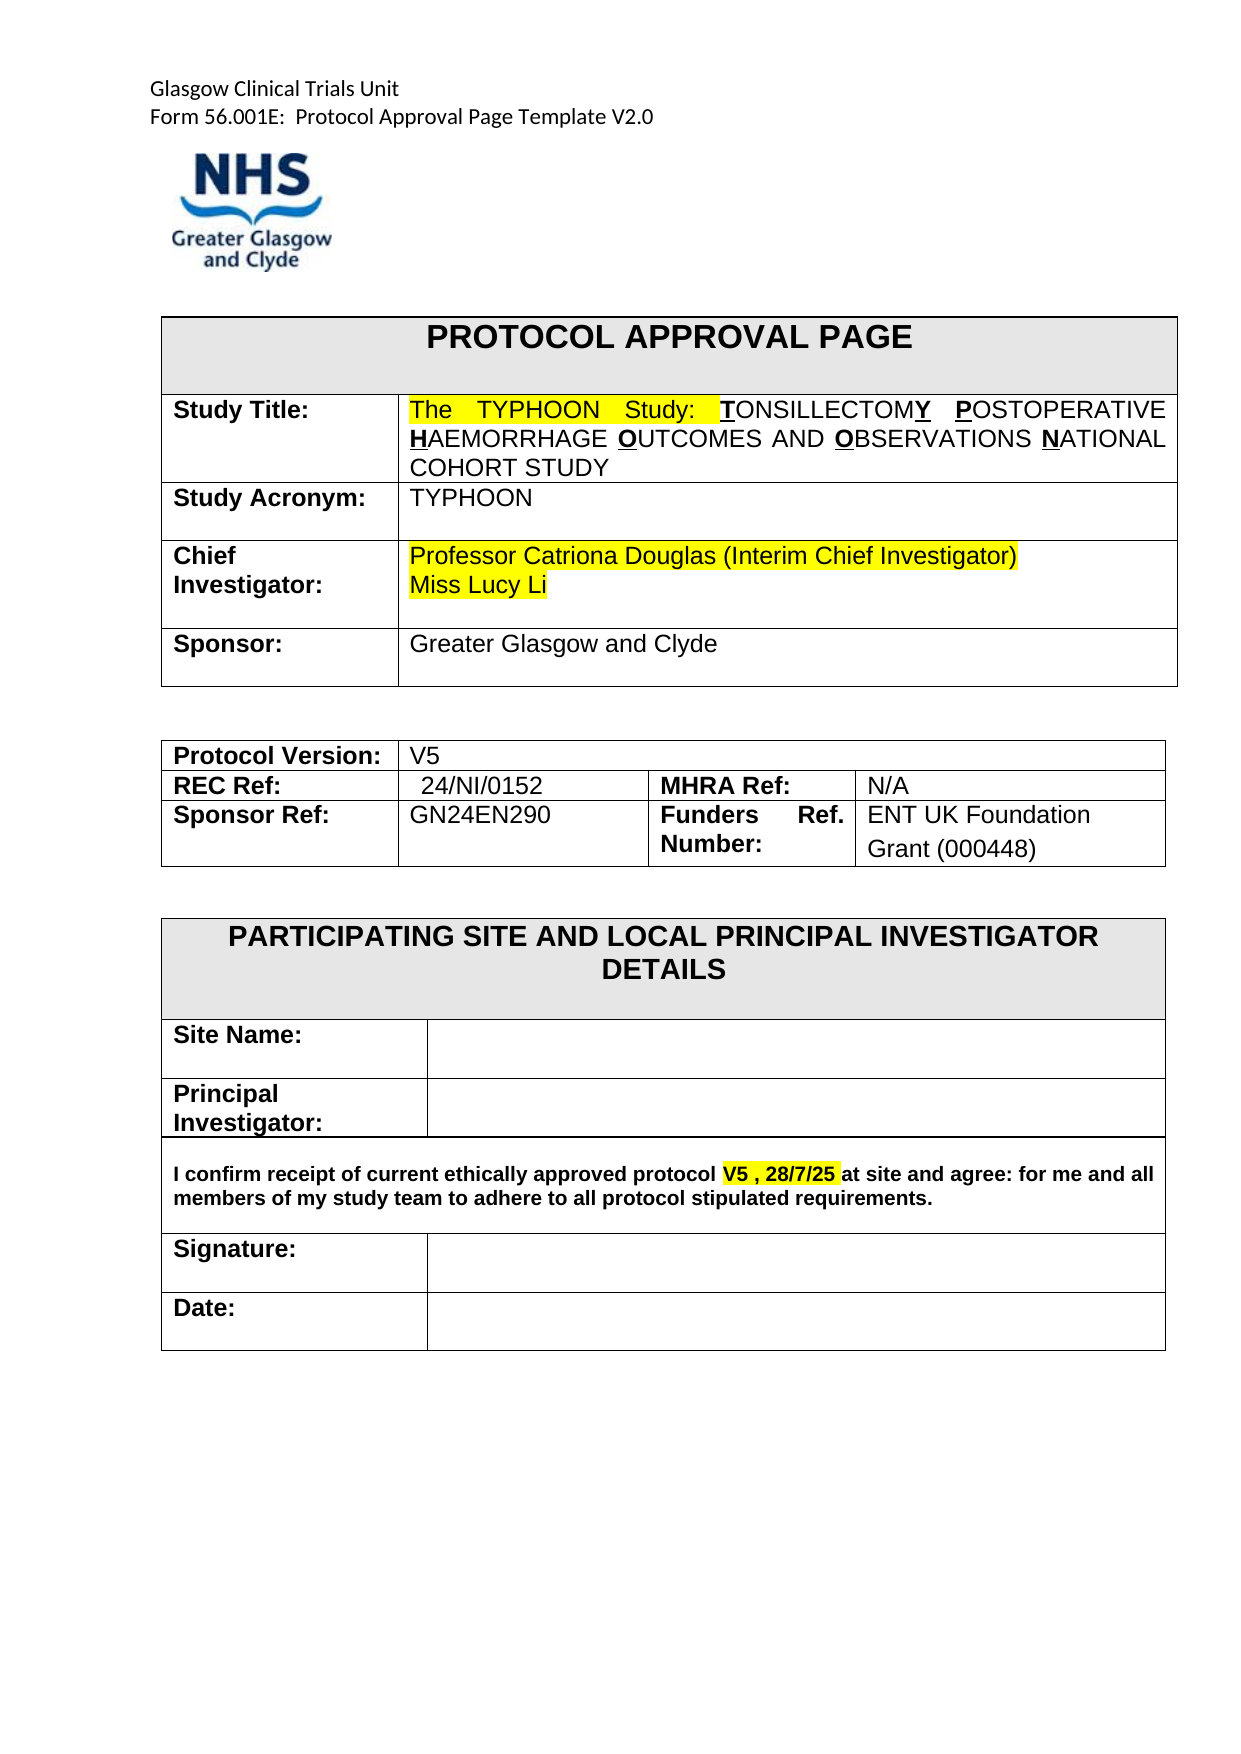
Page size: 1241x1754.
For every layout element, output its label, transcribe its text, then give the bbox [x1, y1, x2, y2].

table_cell GN24EN290 [399, 801, 648, 866]
table_cell [428, 1079, 1165, 1136]
table_cell Date: [162, 1293, 427, 1350]
table_cell Study Acronym: [162, 483, 398, 540]
table_cell Sponsor: [162, 629, 398, 686]
table_cell I confirm receipt of current ethically approved protocol V5 , 28/7/25 at site and agree: for me and all members of my study team to adhere to all protocol stipulated requirements. [162, 1138, 1165, 1233]
table_cell The TYPHOON Study: TONSILLECTOMY POSTOPERATIVE HAEMORRHAGE OUTCOMES AND OBSERVATIONS NATIONAL COHORT STUDY [399, 395, 1177, 482]
table_cell Professor Catriona Douglas (Interim Chief Investigator) Miss Lucy Li [399, 541, 1177, 627]
table_cell ENT UK Foundation Grant (000448) [856, 801, 1165, 866]
picture [172, 153, 332, 272]
table_cell [428, 1020, 1165, 1078]
table_cell N/A [856, 771, 1165, 799]
table_cell Study Title: [162, 395, 398, 482]
table_cell [399, 771, 648, 799]
table_cell Funders Ref. Number: [649, 801, 855, 866]
table_header PARTICIPATING SITE AND LOCAL PRINCIPAL INVESTIGATOR DETAILS [162, 919, 1165, 1019]
table_cell Chief Investigator: [162, 541, 398, 627]
table_cell Greater Glasgow and Clyde [399, 629, 1177, 686]
table_cell REC Ref: [162, 771, 398, 799]
table_header PROTOCOL APPROVAL PAGE [162, 318, 1177, 394]
table_cell Sponsor Ref: [162, 801, 398, 866]
table_cell Principal Investigator: [162, 1079, 427, 1136]
table_header Protocol Version: [162, 741, 398, 769]
table_cell Site Name: [162, 1020, 427, 1078]
table_header V5 [399, 741, 1165, 769]
table_cell [428, 1234, 1165, 1292]
table_cell [428, 1293, 1165, 1350]
table_cell TYPHOON [399, 483, 1177, 540]
table_cell Signature: [162, 1234, 427, 1292]
table_cell MHRA Ref: [649, 771, 855, 799]
